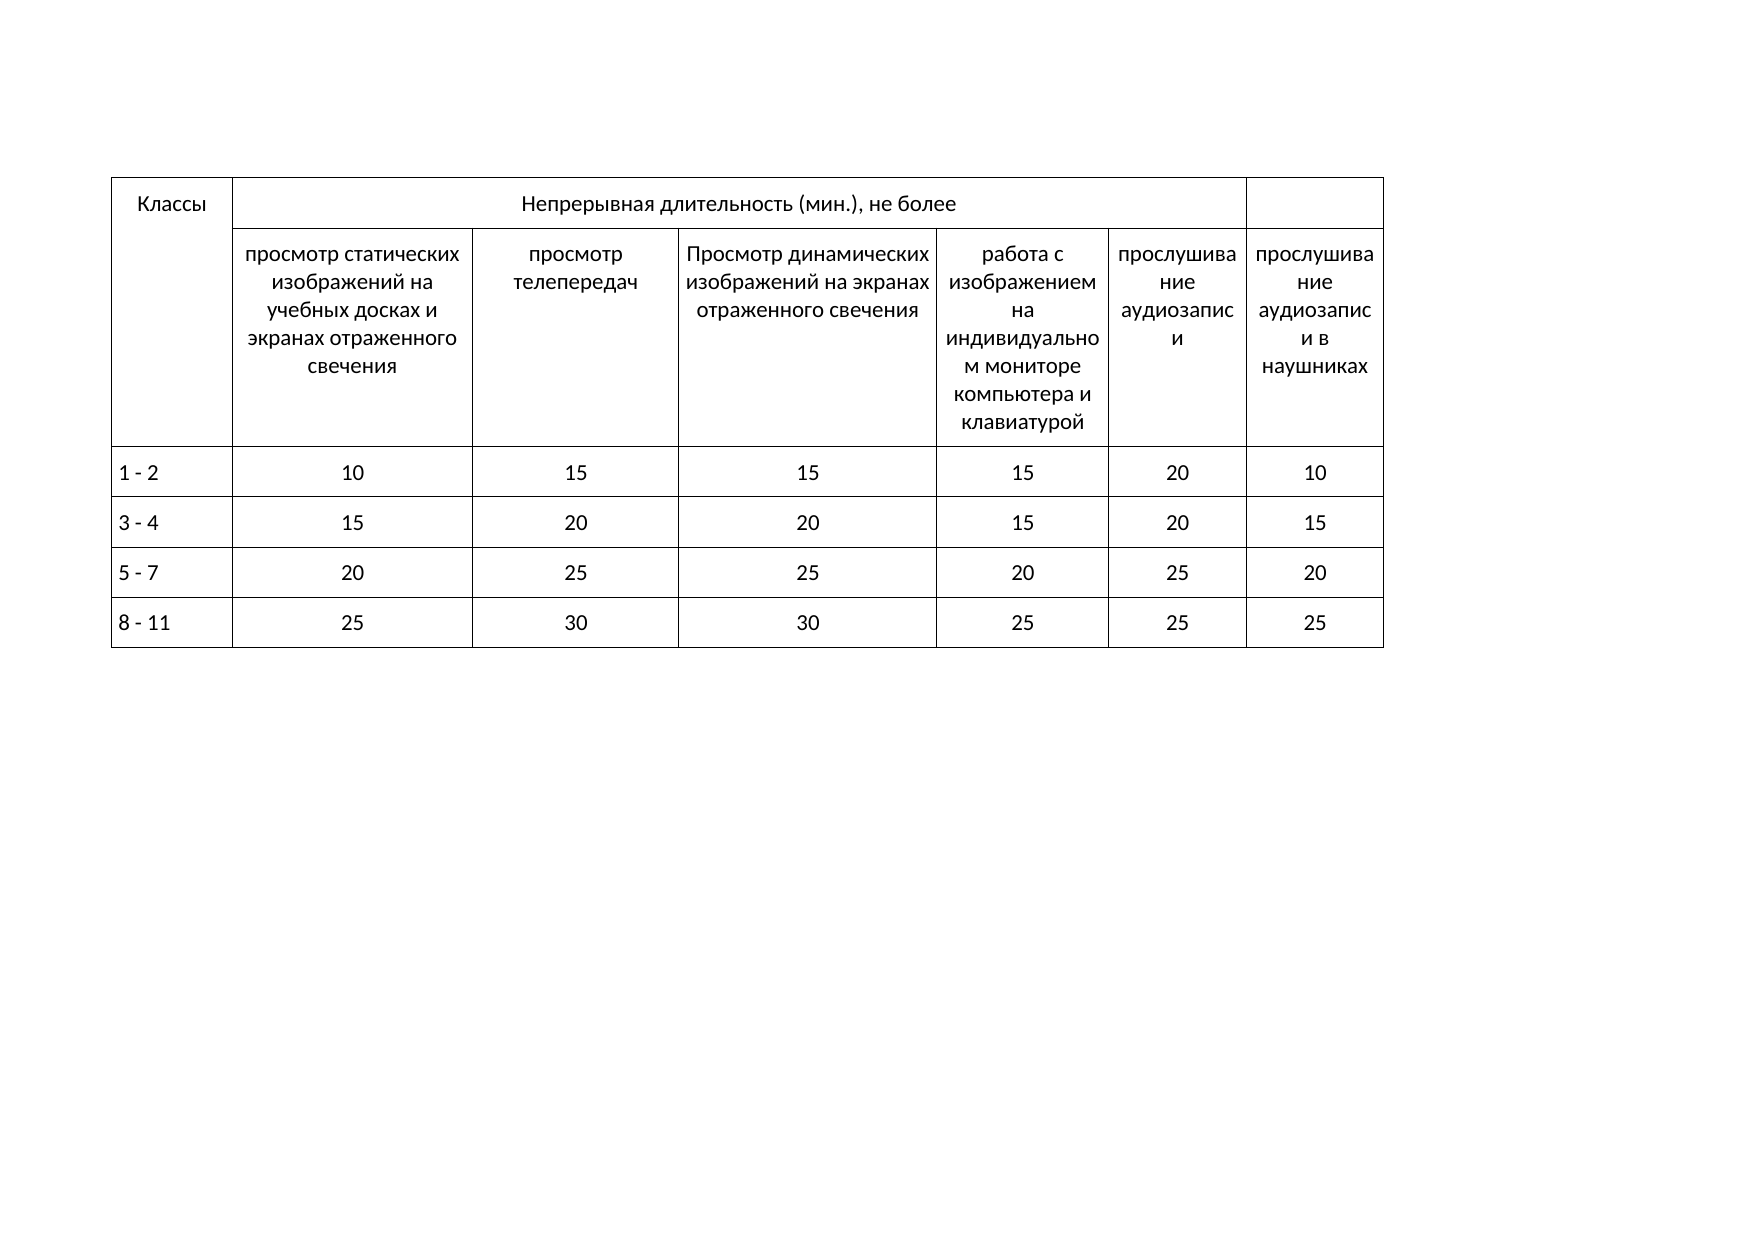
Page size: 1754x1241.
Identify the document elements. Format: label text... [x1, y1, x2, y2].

table_cell 30 [473, 598, 678, 647]
table_cell 20 [1109, 497, 1246, 547]
table_cell 25 [937, 598, 1108, 647]
table_cell 20 [1247, 548, 1383, 597]
table_cell 25 [1109, 548, 1246, 597]
table_cell 20 [679, 497, 936, 547]
table_cell работа с изображением на индивидуальном мониторе компьютера и клавиатурой [937, 229, 1108, 446]
table_cell Просмотр динамических изображений на экранах отраженного свечения [679, 229, 936, 446]
table_cell 25 [473, 548, 678, 597]
table_cell 15 [937, 447, 1108, 496]
table_header [1247, 178, 1383, 227]
table_cell 20 [937, 548, 1108, 597]
table_cell 20 [233, 548, 472, 597]
table_cell 25 [1109, 598, 1246, 647]
table_cell 1 - 2 [112, 447, 232, 496]
table_cell 5 - 7 [112, 548, 232, 597]
table_cell 15 [473, 447, 678, 496]
table_cell 15 [937, 497, 1108, 547]
table_cell 30 [679, 598, 936, 647]
table_cell 25 [679, 548, 936, 597]
table_cell 10 [1247, 447, 1383, 496]
table_cell 10 [233, 447, 472, 496]
table_cell 20 [473, 497, 678, 547]
table_cell 3 - 4 [112, 497, 232, 547]
table_cell 25 [1247, 598, 1383, 647]
table_cell 20 [1109, 447, 1246, 496]
table_cell 25 [233, 598, 472, 647]
table_header Непрерывная длительность (мин.), не более [233, 178, 1246, 227]
table_cell 15 [233, 497, 472, 547]
table_cell просмотр статических изображений на учебных досках и экранах отраженного свечения [233, 229, 472, 446]
table_cell 15 [1247, 497, 1383, 547]
table_cell 15 [679, 447, 936, 496]
table_cell прослушивание аудиозаписи в наушниках [1247, 229, 1383, 446]
table_cell 8 - 11 [112, 598, 232, 647]
table_header Классы [112, 178, 232, 446]
table_cell просмотр телепередач [473, 229, 678, 446]
table_cell прослушивание аудиозаписи [1109, 229, 1246, 446]
